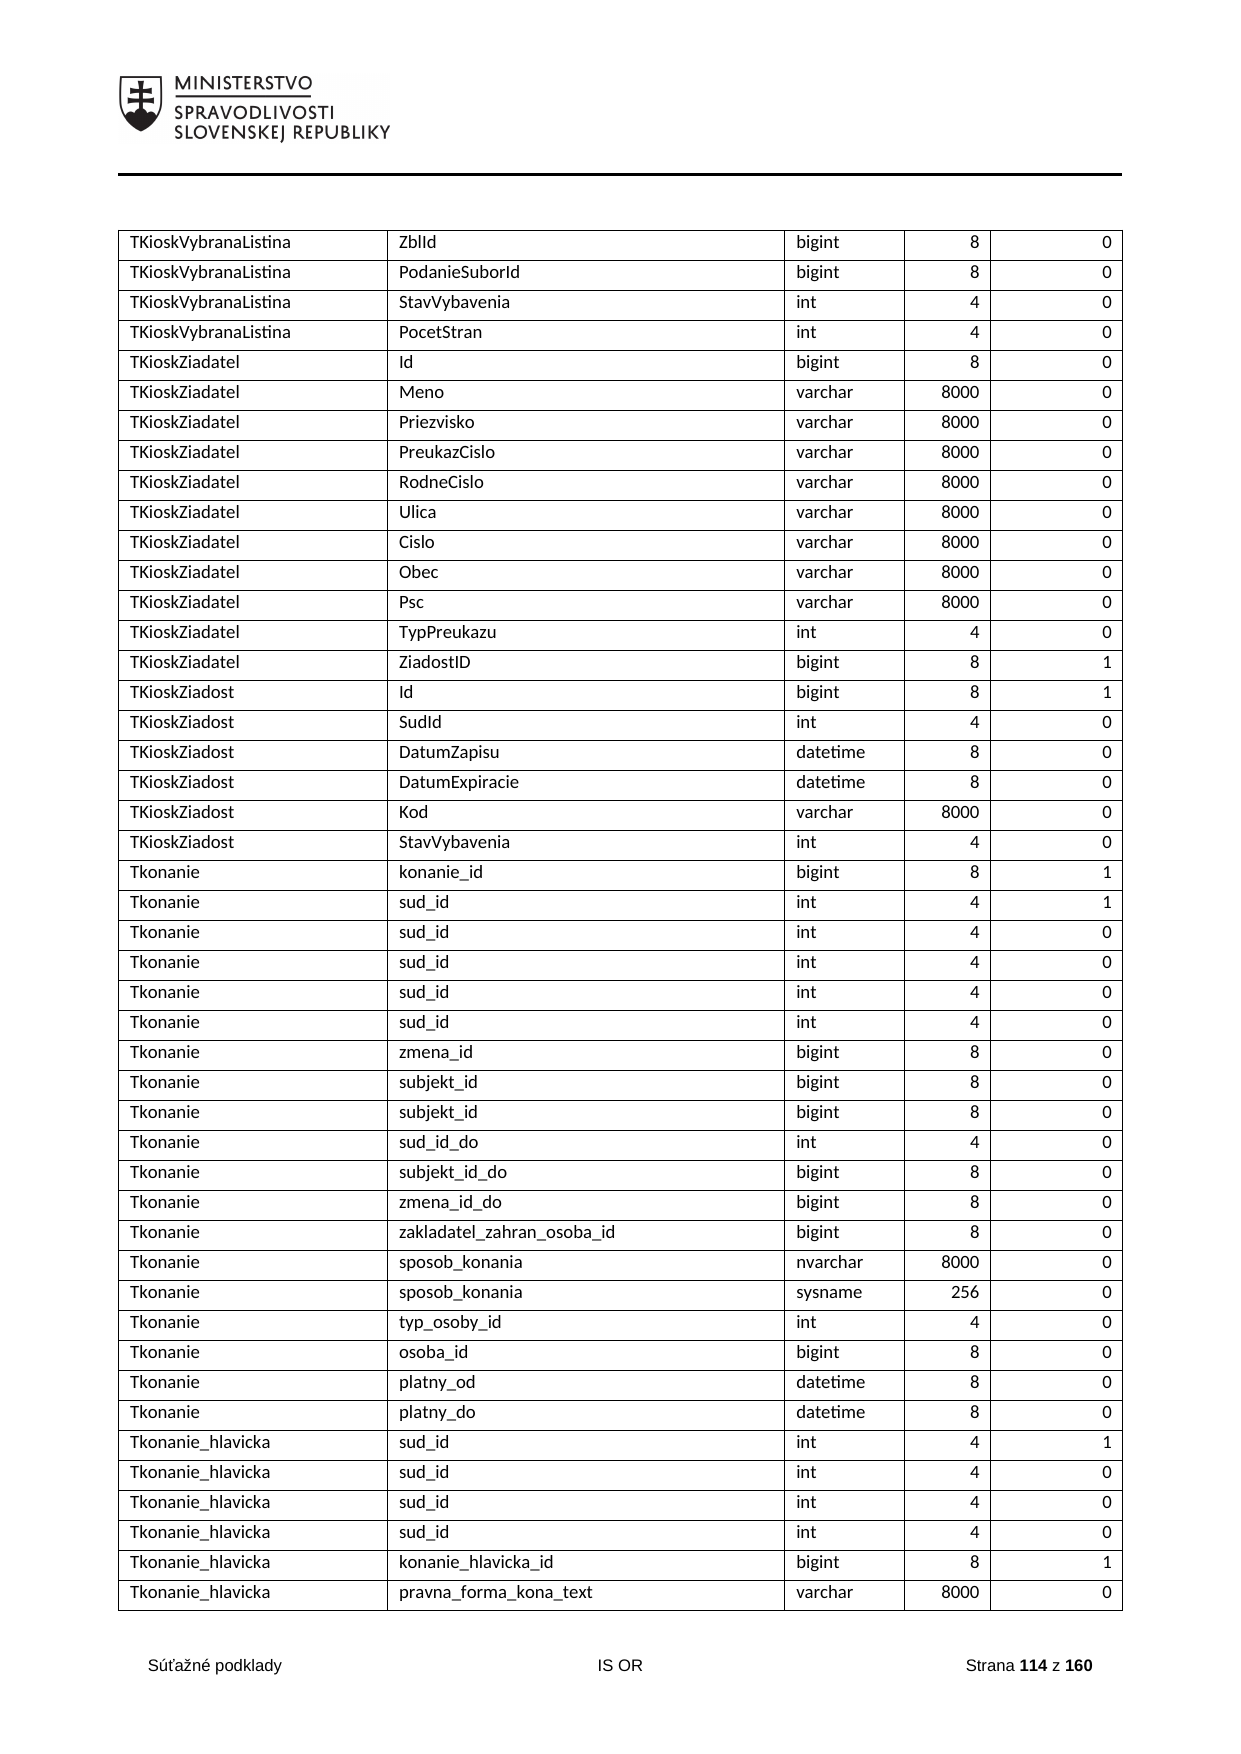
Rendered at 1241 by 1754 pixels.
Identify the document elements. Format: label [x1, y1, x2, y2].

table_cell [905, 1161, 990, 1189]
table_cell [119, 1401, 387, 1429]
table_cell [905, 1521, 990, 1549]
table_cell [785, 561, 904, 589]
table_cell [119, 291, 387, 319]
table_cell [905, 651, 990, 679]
picture [118, 73, 390, 144]
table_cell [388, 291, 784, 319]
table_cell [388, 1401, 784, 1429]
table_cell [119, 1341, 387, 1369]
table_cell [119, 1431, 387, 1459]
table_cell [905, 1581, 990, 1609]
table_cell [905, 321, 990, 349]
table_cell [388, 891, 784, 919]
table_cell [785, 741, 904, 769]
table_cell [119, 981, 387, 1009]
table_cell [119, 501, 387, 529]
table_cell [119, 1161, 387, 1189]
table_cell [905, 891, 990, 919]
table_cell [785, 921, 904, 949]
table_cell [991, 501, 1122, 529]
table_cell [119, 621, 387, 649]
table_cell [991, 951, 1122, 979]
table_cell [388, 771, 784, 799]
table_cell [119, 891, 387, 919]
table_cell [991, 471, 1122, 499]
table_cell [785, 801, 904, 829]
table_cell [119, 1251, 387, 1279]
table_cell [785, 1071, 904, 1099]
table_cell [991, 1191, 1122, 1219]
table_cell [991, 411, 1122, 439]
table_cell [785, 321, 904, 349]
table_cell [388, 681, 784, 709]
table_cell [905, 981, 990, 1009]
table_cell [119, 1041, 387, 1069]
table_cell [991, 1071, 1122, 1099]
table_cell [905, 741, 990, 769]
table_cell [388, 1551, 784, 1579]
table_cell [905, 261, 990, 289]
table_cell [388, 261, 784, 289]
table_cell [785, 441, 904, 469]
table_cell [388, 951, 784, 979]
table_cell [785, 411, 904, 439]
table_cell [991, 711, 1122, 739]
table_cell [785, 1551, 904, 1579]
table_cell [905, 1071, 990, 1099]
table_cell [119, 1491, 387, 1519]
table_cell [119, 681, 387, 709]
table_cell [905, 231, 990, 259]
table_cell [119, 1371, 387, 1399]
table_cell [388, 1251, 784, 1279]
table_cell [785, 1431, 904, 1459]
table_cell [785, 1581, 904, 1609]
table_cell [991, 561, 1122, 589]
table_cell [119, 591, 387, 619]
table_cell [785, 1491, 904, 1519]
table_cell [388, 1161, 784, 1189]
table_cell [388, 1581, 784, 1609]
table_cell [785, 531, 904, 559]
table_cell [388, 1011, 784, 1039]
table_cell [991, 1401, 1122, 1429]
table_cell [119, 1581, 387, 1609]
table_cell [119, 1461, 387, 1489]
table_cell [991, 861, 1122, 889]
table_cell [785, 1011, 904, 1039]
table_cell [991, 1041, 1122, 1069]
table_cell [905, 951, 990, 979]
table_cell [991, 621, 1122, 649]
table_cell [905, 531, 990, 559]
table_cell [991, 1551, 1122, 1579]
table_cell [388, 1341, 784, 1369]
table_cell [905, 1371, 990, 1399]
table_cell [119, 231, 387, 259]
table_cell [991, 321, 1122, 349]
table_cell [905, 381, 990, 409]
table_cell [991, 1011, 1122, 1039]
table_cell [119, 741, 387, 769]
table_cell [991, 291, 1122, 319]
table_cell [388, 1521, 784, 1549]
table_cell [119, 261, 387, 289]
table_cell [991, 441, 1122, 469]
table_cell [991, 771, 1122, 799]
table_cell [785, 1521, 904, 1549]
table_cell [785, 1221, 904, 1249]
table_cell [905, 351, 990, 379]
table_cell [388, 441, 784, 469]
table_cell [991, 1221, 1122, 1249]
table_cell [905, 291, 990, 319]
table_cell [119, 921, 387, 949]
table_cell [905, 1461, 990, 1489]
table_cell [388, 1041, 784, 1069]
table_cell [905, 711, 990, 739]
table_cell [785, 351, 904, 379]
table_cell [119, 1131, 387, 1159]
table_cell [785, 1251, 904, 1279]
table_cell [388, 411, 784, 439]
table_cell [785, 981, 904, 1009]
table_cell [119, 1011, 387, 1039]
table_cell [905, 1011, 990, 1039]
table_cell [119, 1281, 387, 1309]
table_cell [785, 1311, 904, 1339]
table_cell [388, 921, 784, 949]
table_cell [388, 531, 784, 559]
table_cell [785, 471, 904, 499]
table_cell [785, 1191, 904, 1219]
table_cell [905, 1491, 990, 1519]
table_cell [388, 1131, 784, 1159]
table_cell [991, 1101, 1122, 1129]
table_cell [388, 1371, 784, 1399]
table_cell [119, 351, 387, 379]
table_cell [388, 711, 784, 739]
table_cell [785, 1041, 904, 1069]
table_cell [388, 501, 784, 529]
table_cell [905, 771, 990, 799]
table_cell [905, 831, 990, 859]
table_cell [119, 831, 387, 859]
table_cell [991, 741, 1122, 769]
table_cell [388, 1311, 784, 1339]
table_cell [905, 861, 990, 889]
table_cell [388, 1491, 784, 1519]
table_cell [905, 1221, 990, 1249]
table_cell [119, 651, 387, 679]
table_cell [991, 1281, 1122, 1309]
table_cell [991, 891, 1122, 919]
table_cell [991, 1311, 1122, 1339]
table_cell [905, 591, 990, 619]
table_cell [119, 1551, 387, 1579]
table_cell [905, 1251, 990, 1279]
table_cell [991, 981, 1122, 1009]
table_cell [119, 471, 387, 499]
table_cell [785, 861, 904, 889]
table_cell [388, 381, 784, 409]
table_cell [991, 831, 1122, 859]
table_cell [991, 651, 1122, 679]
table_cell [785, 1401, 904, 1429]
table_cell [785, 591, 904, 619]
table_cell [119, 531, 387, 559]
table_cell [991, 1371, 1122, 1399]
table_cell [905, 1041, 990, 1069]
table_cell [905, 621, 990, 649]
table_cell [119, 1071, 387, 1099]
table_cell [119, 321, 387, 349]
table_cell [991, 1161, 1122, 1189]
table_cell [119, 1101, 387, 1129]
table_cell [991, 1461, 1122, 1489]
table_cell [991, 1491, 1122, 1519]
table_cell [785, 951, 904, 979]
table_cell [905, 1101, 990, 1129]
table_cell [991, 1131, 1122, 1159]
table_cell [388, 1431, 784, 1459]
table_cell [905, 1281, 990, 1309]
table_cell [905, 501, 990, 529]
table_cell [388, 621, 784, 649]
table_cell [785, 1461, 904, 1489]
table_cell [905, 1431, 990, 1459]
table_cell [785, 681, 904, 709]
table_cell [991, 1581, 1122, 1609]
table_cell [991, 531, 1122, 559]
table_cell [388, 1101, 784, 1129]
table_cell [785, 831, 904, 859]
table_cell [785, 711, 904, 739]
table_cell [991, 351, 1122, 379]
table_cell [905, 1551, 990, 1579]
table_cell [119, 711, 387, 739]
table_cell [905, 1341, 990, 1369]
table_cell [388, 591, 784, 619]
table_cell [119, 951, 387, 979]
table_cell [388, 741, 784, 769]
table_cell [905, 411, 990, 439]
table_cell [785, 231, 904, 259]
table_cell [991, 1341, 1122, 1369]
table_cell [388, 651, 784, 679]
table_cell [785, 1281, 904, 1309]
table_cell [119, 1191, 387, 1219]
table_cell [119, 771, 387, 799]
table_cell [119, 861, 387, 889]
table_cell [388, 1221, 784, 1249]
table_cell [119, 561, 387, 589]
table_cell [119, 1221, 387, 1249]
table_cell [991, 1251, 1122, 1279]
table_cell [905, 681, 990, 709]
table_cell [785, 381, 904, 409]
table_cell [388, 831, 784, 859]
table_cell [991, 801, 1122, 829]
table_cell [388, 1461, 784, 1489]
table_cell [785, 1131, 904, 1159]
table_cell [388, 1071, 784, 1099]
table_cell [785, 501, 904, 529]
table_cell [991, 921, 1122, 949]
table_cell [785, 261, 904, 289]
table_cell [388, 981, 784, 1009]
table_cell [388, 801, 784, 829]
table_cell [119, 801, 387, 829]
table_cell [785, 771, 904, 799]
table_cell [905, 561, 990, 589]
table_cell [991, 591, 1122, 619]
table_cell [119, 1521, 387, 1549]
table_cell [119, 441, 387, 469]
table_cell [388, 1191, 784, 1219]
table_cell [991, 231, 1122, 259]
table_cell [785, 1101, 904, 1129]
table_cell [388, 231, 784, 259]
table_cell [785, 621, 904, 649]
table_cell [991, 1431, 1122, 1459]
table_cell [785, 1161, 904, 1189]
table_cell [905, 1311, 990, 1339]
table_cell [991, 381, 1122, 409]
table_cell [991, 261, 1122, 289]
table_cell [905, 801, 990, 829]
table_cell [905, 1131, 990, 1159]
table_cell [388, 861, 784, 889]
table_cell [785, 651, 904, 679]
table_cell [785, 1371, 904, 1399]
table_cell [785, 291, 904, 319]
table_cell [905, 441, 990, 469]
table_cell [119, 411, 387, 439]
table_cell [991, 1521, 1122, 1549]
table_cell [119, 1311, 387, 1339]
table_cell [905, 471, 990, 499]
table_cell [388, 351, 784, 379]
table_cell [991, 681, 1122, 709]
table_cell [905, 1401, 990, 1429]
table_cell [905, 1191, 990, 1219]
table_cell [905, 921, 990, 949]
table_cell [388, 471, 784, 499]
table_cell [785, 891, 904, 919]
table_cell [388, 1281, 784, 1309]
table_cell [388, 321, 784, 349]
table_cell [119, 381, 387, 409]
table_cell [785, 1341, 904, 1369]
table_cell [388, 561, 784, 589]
